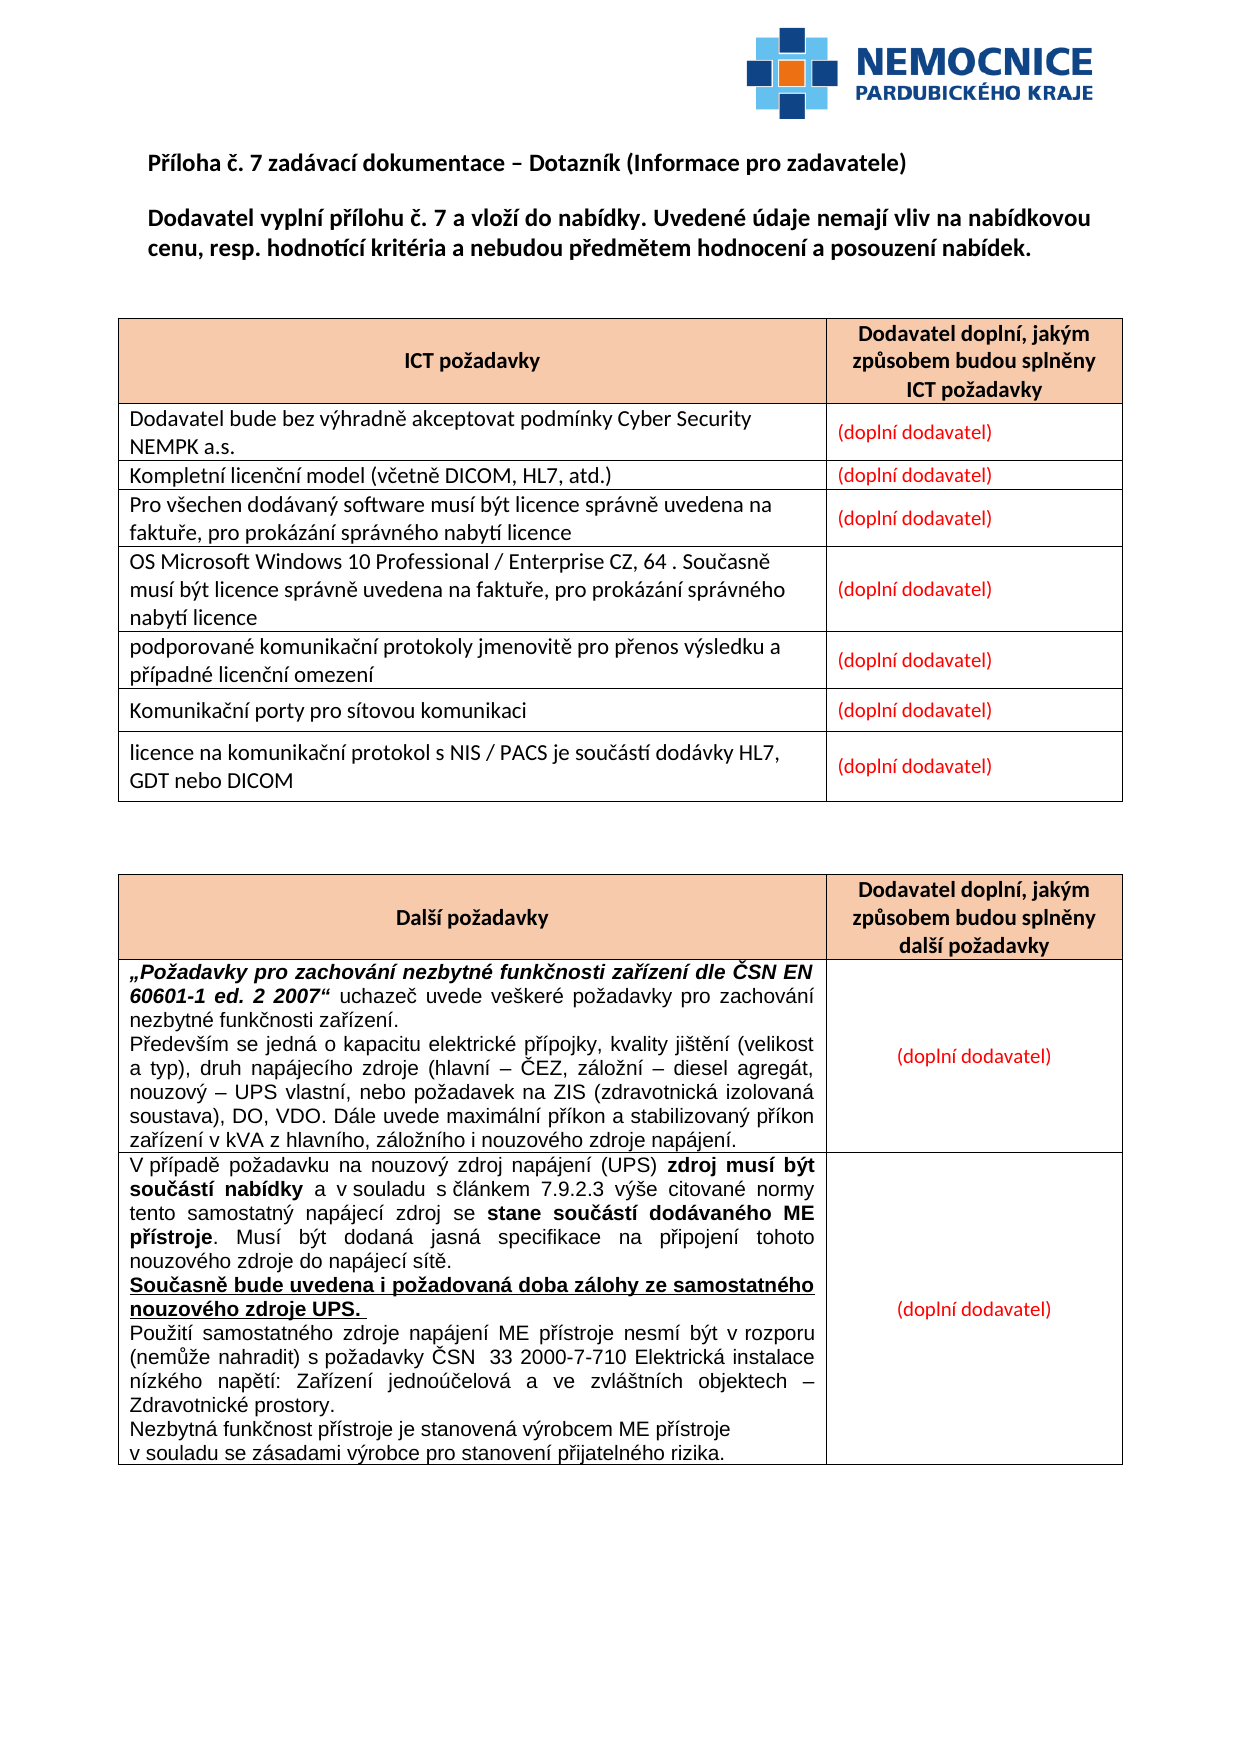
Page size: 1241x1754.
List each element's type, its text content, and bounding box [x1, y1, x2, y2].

picture [745, 26, 1093, 120]
table_cell (doplní dodavatel) [827, 732, 1122, 801]
text Příloha č. 7 zadávací dokumentace – Dotazník (Informace pro zadavatele) [148, 148, 1093, 178]
table_header ICT požadavky [119, 319, 826, 403]
table_header Dodavatel doplní, jakým způsobem budou splněny další požadavky [827, 875, 1122, 959]
table_cell licence na komunikační protokol s NIS / PACS je součástí dodávky HL7, GDT nebo DICOM [119, 732, 826, 801]
text Dodavatel vyplní přílohu č. 7 a vloží do nabídky. Uvedené údaje nemají vliv na nabídkovou cenu, resp. hodnotící kritéria a nebudou předmětem hodnocení a posouzení nabídek. [148, 202, 1093, 263]
table_cell „Požadavky pro zachování nezbytné funkčnosti zařízení dle ČSN EN 60601-1 ed. 2 2007“ uchazeč uvede veškeré požadavky pro zachování nezbytné funkčnosti zařízení. Především se jedná o kapacitu elektrické přípojky, kvality jištění (velikost a typ), druh napájecího zdroje (hlavní – ČEZ, záložní – diesel agregát, nouzový – UPS vlastní, nebo požadavek na ZIS (zdravotnická izolovaná soustava), DO, VDO. Dále uvede maximální příkon a stabilizovaný příkon zařízení v kVA z hlavního, záložního i nouzového zdroje napájení. [119, 960, 826, 1152]
table_header Dodavatel doplní, jakým způsobem budou splněny ICT požadavky [827, 319, 1122, 403]
table_cell (doplní dodavatel) [827, 461, 1122, 489]
table_cell (doplní dodavatel) [827, 1153, 1122, 1464]
table_cell (doplní dodavatel) [827, 960, 1122, 1152]
table_cell podporované komunikační protokoly jmenovitě pro přenos výsledku a případné licenční omezení [119, 632, 826, 688]
table_cell OS Microsoft Windows 10 Professional / Enterprise CZ, 64 . Současně musí být licence správně uvedena na faktuře, pro prokázání správného nabytí licence [119, 547, 826, 631]
table_cell (doplní dodavatel) [827, 632, 1122, 688]
table_header Další požadavky [119, 875, 826, 959]
table_cell Dodavatel bude bez výhradně akceptovat podmínky Cyber Security NEMPK a.s. [119, 404, 826, 460]
table_cell (doplní dodavatel) [827, 490, 1122, 546]
table_cell Kompletní licenční model (včetně DICOM, HL7, atd.) [119, 461, 826, 489]
table_cell (doplní dodavatel) [827, 689, 1122, 731]
table_cell (doplní dodavatel) [827, 547, 1122, 631]
table_cell V případě požadavku na nouzový zdroj napájení (UPS) zdroj musí být součástí nabídky a v souladu s článkem 7.9.2.3 výše citované normy tento samostatný napájecí zdroj se stane součástí dodávaného ME přístroje. Musí být dodaná jasná specifikace na připojení tohoto nouzového zdroje do napájecí sítě. Současně bude uvedena i požadovaná doba zálohy ze samostatného nouzového zdroje UPS. Použití samostatného zdroje napájení ME přístroje nesmí být v rozporu (nemůže nahradit) s požadavky ČSN 33 2000-7-710 Elektrická instalace nízkého napětí: Zařízení jednoúčelová a ve zvláštních objektech – Zdravotnické prostory. Nezbytná funkčnost přístroje je stanovená výrobcem ME přístroje v souladu se zásadami výrobce pro stanovení přijatelného rizika. [119, 1153, 826, 1464]
table_cell Komunikační porty pro sítovou komunikaci [119, 689, 826, 731]
table_cell Pro všechen dodávaný software musí být licence správně uvedena na faktuře, pro prokázání správného nabytí licence [119, 490, 826, 546]
table_cell (doplní dodavatel) [827, 404, 1122, 460]
